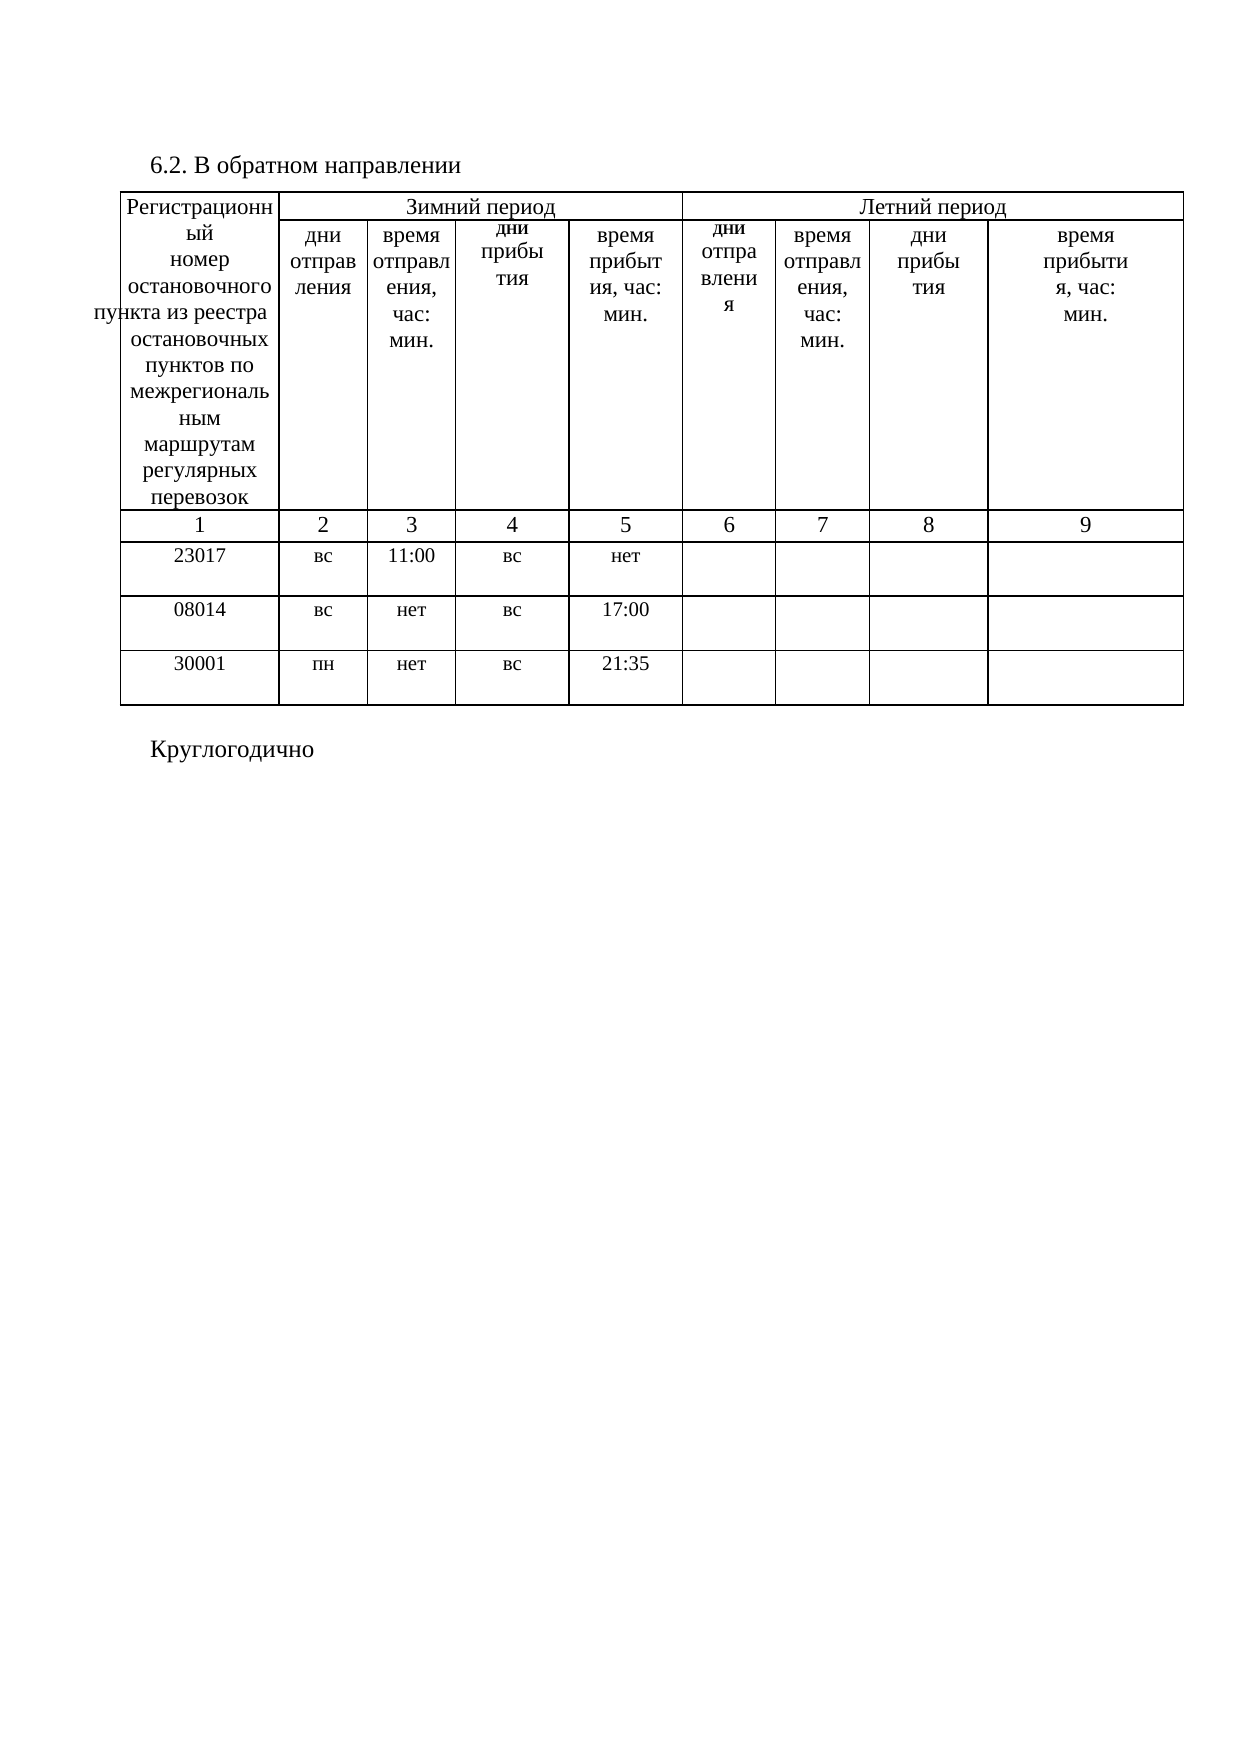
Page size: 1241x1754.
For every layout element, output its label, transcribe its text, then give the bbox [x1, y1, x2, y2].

text Круглогодично [150, 734, 1090, 763]
table_header Зимний период [280, 193, 682, 219]
table_cell 3 [368, 511, 455, 541]
table_cell ДНИ отпра влени я [683, 221, 775, 509]
table_cell время прибыт ия, час: мин. [570, 221, 682, 509]
table_header Регистрационный номер остановочного пункта из реестра остановочных пунктов по межрегиональным маршрутам регулярных перевозок [121, 193, 278, 509]
table_cell 21:35 [570, 651, 682, 704]
table_cell 17:00 [570, 597, 682, 650]
table_cell [683, 543, 775, 595]
table_cell 5 [570, 511, 682, 541]
table_cell время отправл ения, час: мин. [368, 221, 455, 509]
table_cell 6 [683, 511, 775, 541]
table_cell ДНИ прибы тия [456, 221, 568, 509]
table_cell 7 [776, 511, 869, 541]
table_cell 2 [280, 511, 367, 541]
table_cell 11:00 [368, 543, 455, 595]
table_cell вс [280, 543, 367, 595]
table_cell 1 [121, 511, 278, 541]
table_cell [776, 651, 869, 704]
table_cell вс [456, 597, 568, 650]
table_cell [776, 597, 869, 650]
table_cell [989, 597, 1183, 650]
table_cell дни отправ ления [280, 221, 367, 509]
table_cell 30001 [121, 651, 278, 704]
table_cell [870, 543, 987, 595]
table_cell вс [280, 597, 367, 650]
table_cell вс [456, 543, 568, 595]
table_cell 9 [989, 511, 1183, 541]
table_cell [870, 597, 987, 650]
table_cell [989, 543, 1183, 595]
table_cell 08014 [121, 597, 278, 650]
table_cell пн [280, 651, 367, 704]
table_cell 4 [456, 511, 568, 541]
table_cell 8 [870, 511, 987, 541]
text 6.2. В обратном направлении [150, 150, 1090, 179]
table_cell дни прибы тия [870, 221, 987, 509]
table_cell [683, 597, 775, 650]
table_cell время прибыти я, час: мин. [989, 221, 1183, 509]
table_cell [870, 651, 987, 704]
table_cell [776, 543, 869, 595]
table_cell время отправл ения, час: мин. [776, 221, 869, 509]
table_cell вс [456, 651, 568, 704]
table_cell нет [368, 597, 455, 650]
table_cell 23017 [121, 543, 278, 595]
table_cell [989, 651, 1183, 704]
table_cell [683, 651, 775, 704]
table_header Летний период [683, 193, 1183, 219]
table_cell нет [570, 543, 682, 595]
table_cell нет [368, 651, 455, 704]
